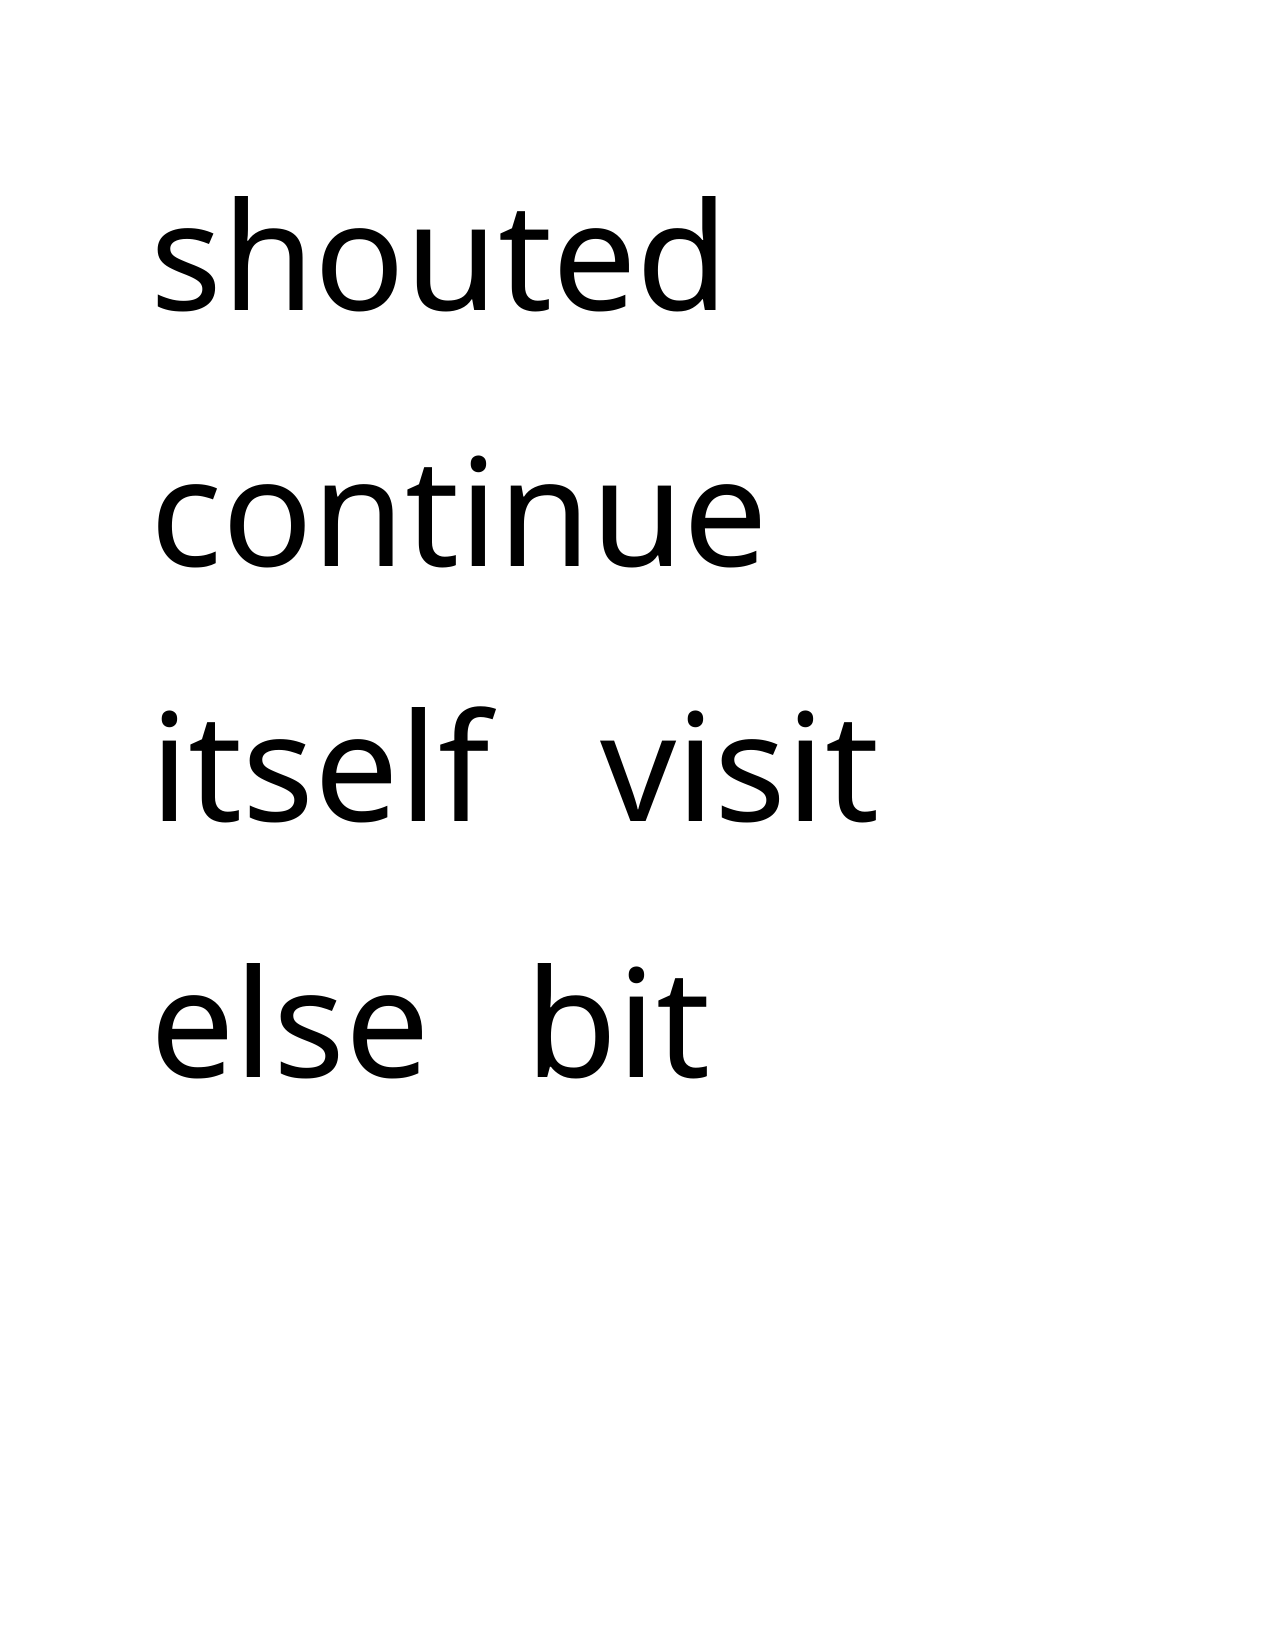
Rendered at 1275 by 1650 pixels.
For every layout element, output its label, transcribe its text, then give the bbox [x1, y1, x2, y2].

text itself visit [150, 661, 1125, 866]
text else bit [150, 917, 1125, 1121]
text continue [150, 406, 1125, 610]
text shouted [150, 150, 1125, 354]
